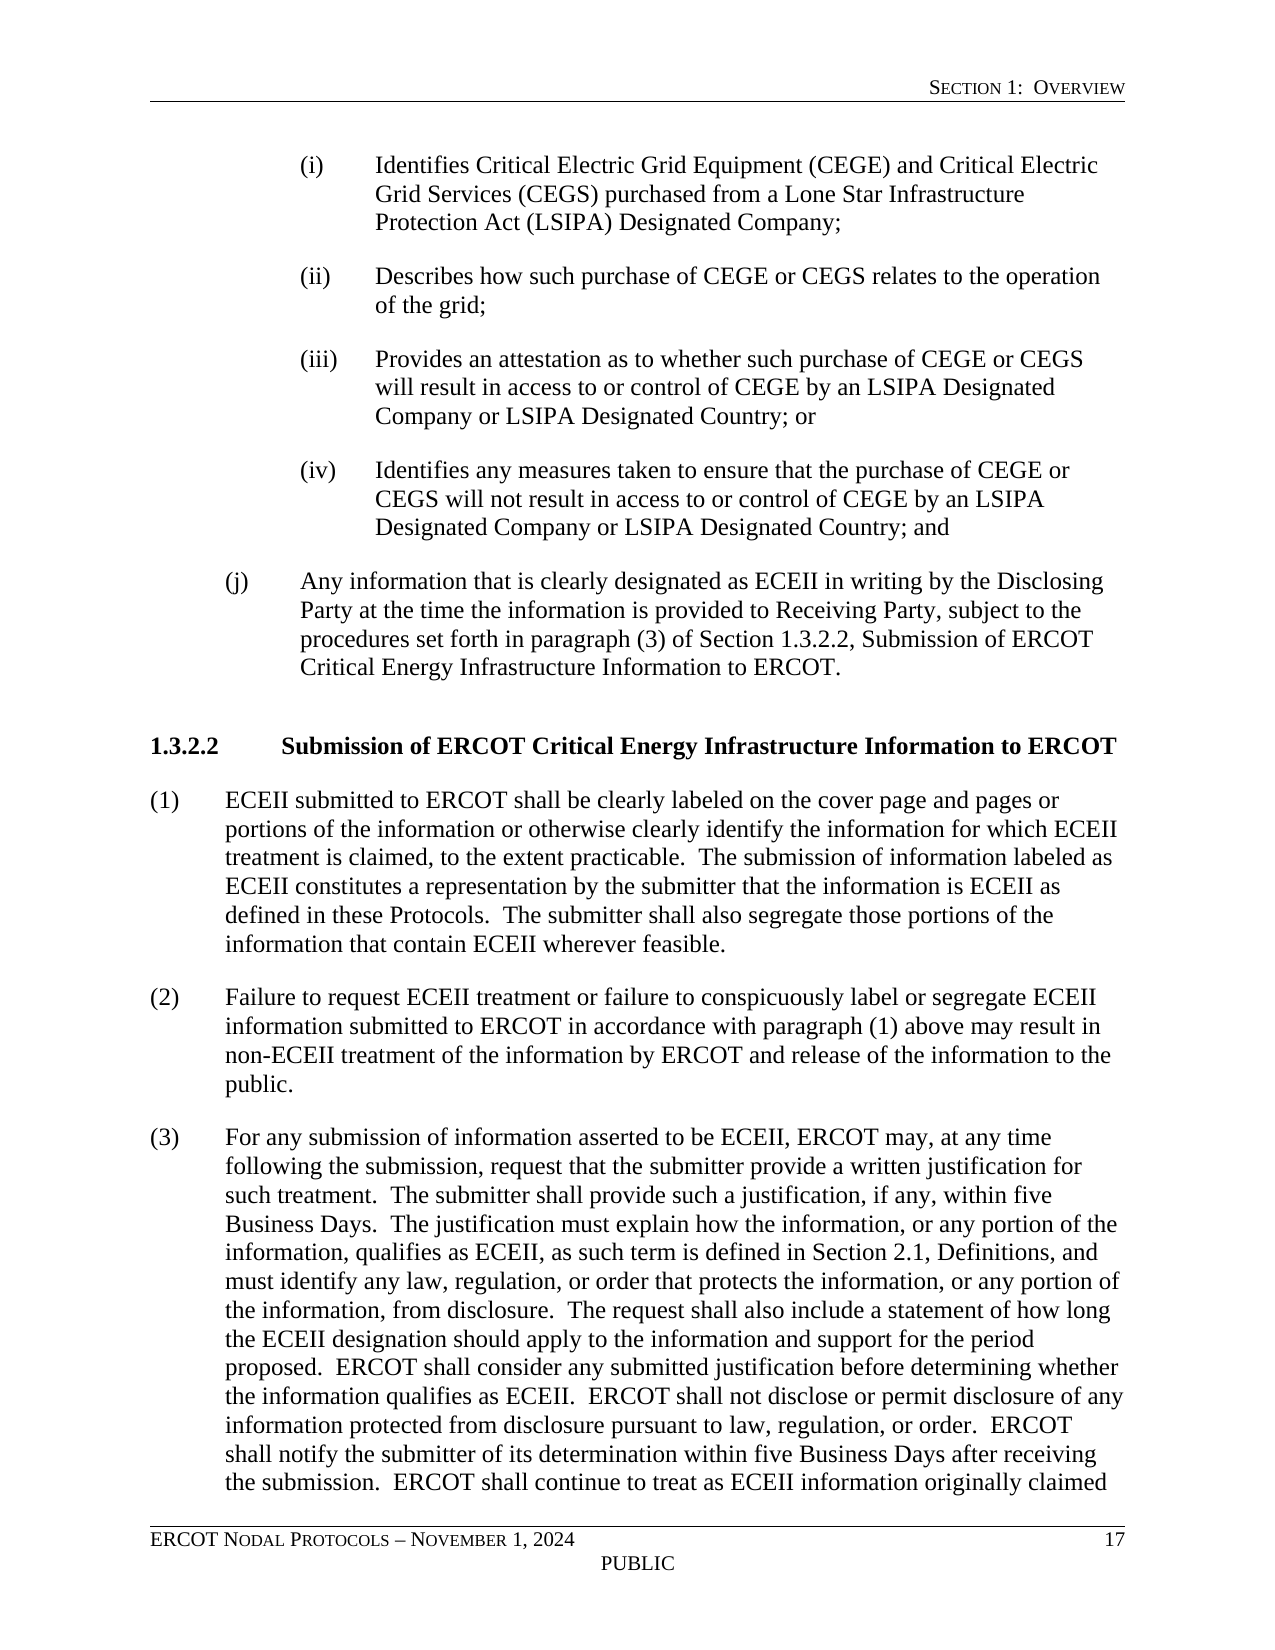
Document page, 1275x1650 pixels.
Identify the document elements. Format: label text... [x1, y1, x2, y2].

text (iii) Provides an attestation as to whether such purchase of CEGE or CEGS will result in access to or control of CEGE by an LSIPA Designated Company or LSIPA Designated Country; or [300, 344, 1125, 430]
text 1.3.2.2 Submission of ERCOT Critical Energy Infrastructure Information to ERCOT [150, 731, 1125, 760]
text (ii) Describes how such purchase of CEGE or CEGS relates to the operation of the grid; [300, 261, 1125, 319]
text (1) ECEII submitted to ERCOT shall be clearly labeled on the cover page and pages or portions of the information or otherwise clearly identify the information for which ECEII treatment is claimed, to the extent practicable. The submission of information labeled as ECEII constitutes a representation by the submitter that the information is ECEII as defined in these Protocols. The submitter shall also segregate those portions of the information that contain ECEII wherever feasible. [150, 785, 1125, 957]
text (i) Identifies Critical Electric Grid Equipment (CEGE) and Critical Electric Grid Services (CEGS) purchased from a Lone Star Infrastructure Protection Act (LSIPA) Designated Company; [300, 150, 1125, 236]
text (2) Failure to request ECEII treatment or failure to conspicuously label or segregate ECEII information submitted to ERCOT in accordance with paragraph (1) above may result in non-ECEII treatment of the information by ERCOT and release of the information to the public. [150, 982, 1125, 1097]
text (iv) Identifies any measures taken to ensure that the purchase of CEGE or CEGS will not result in access to or control of CEGE by an LSIPA Designated Company or LSIPA Designated Country; and [300, 455, 1125, 541]
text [150, 1122, 1125, 1496]
list (j) Any information that is clearly designated as ECEII in writing by the Disclosing Party at the time the information is provided to Receiving Party, subject to the procedures set forth in paragraph (3) of Section 1.3.2.2, Submission of ERCOT Critical Energy Infrastructure Information to ERCOT. [225, 566, 1125, 681]
